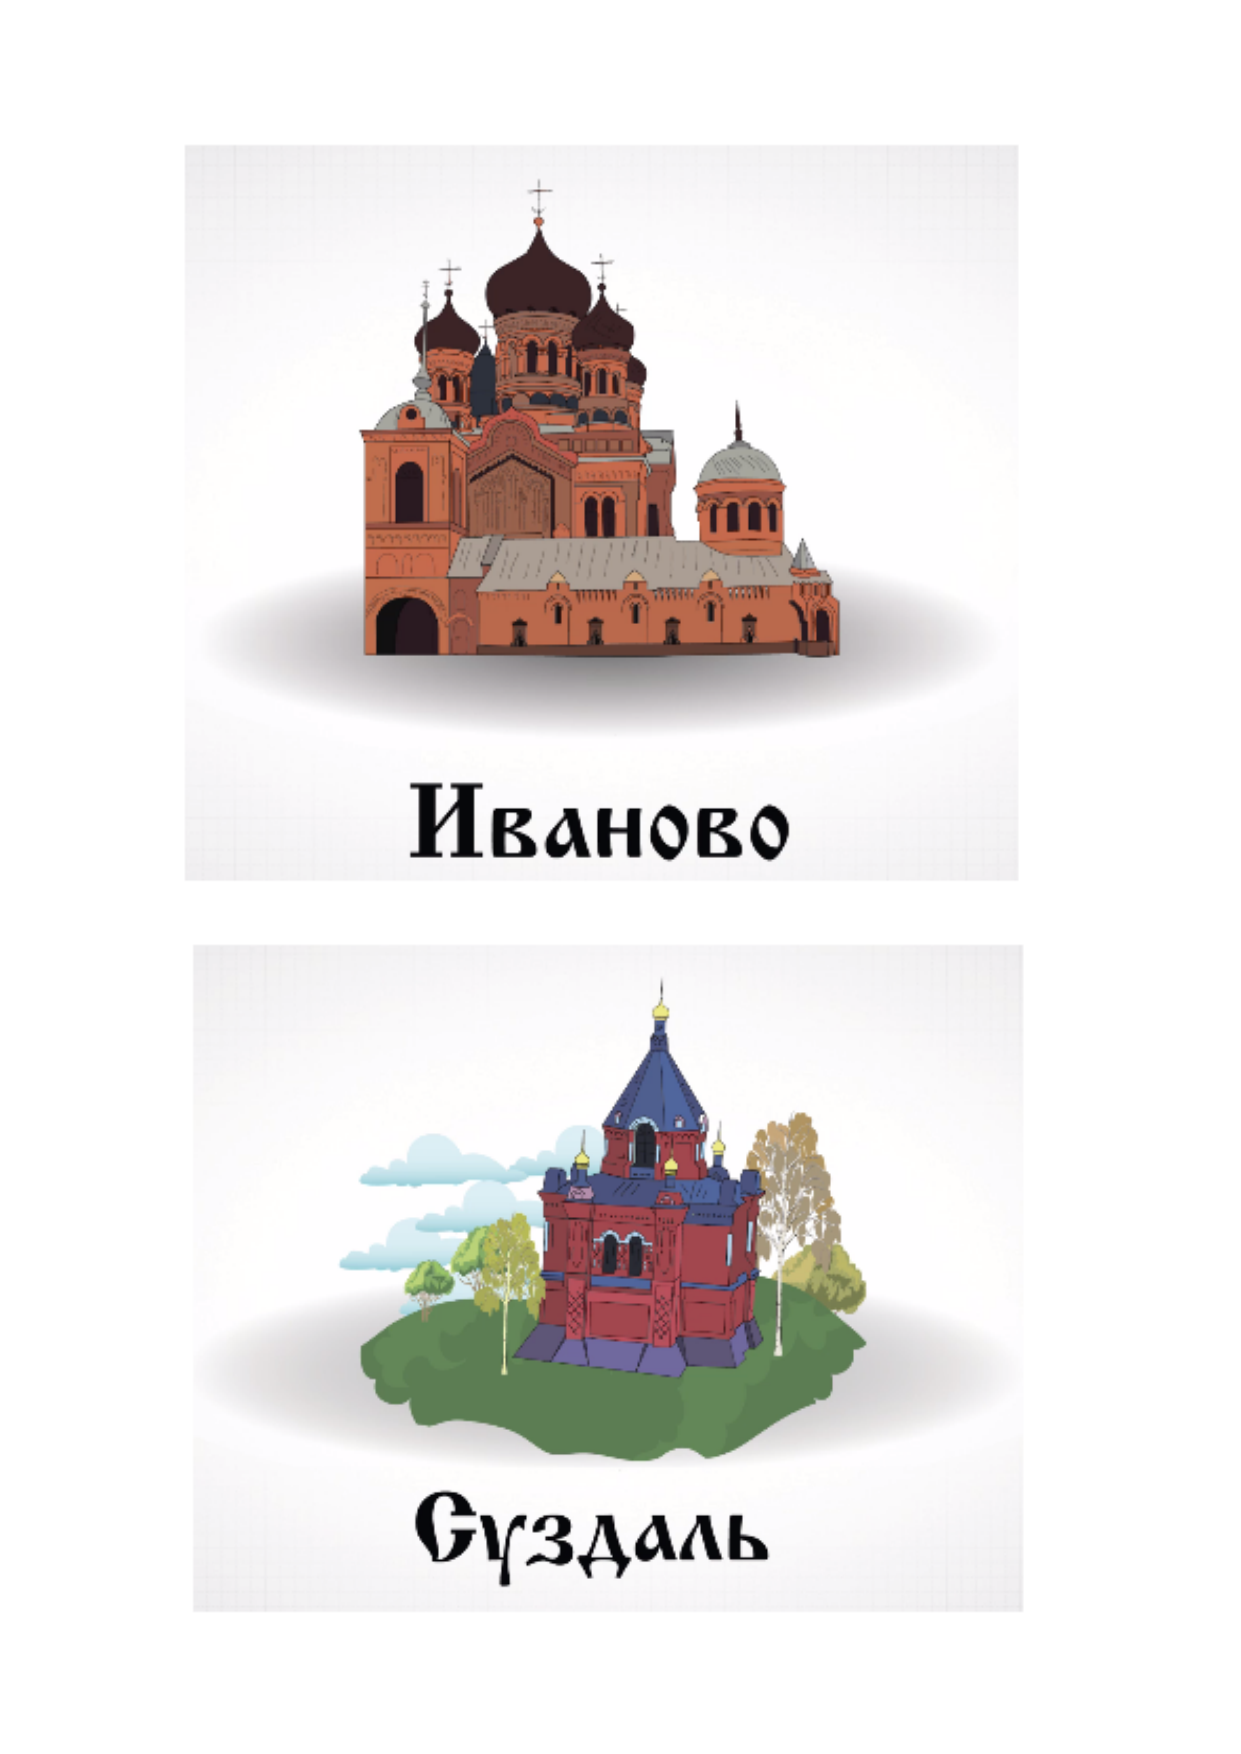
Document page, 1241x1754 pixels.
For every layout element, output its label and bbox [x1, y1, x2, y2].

picture [177, 935, 1028, 1625]
picture [177, 118, 1104, 911]
